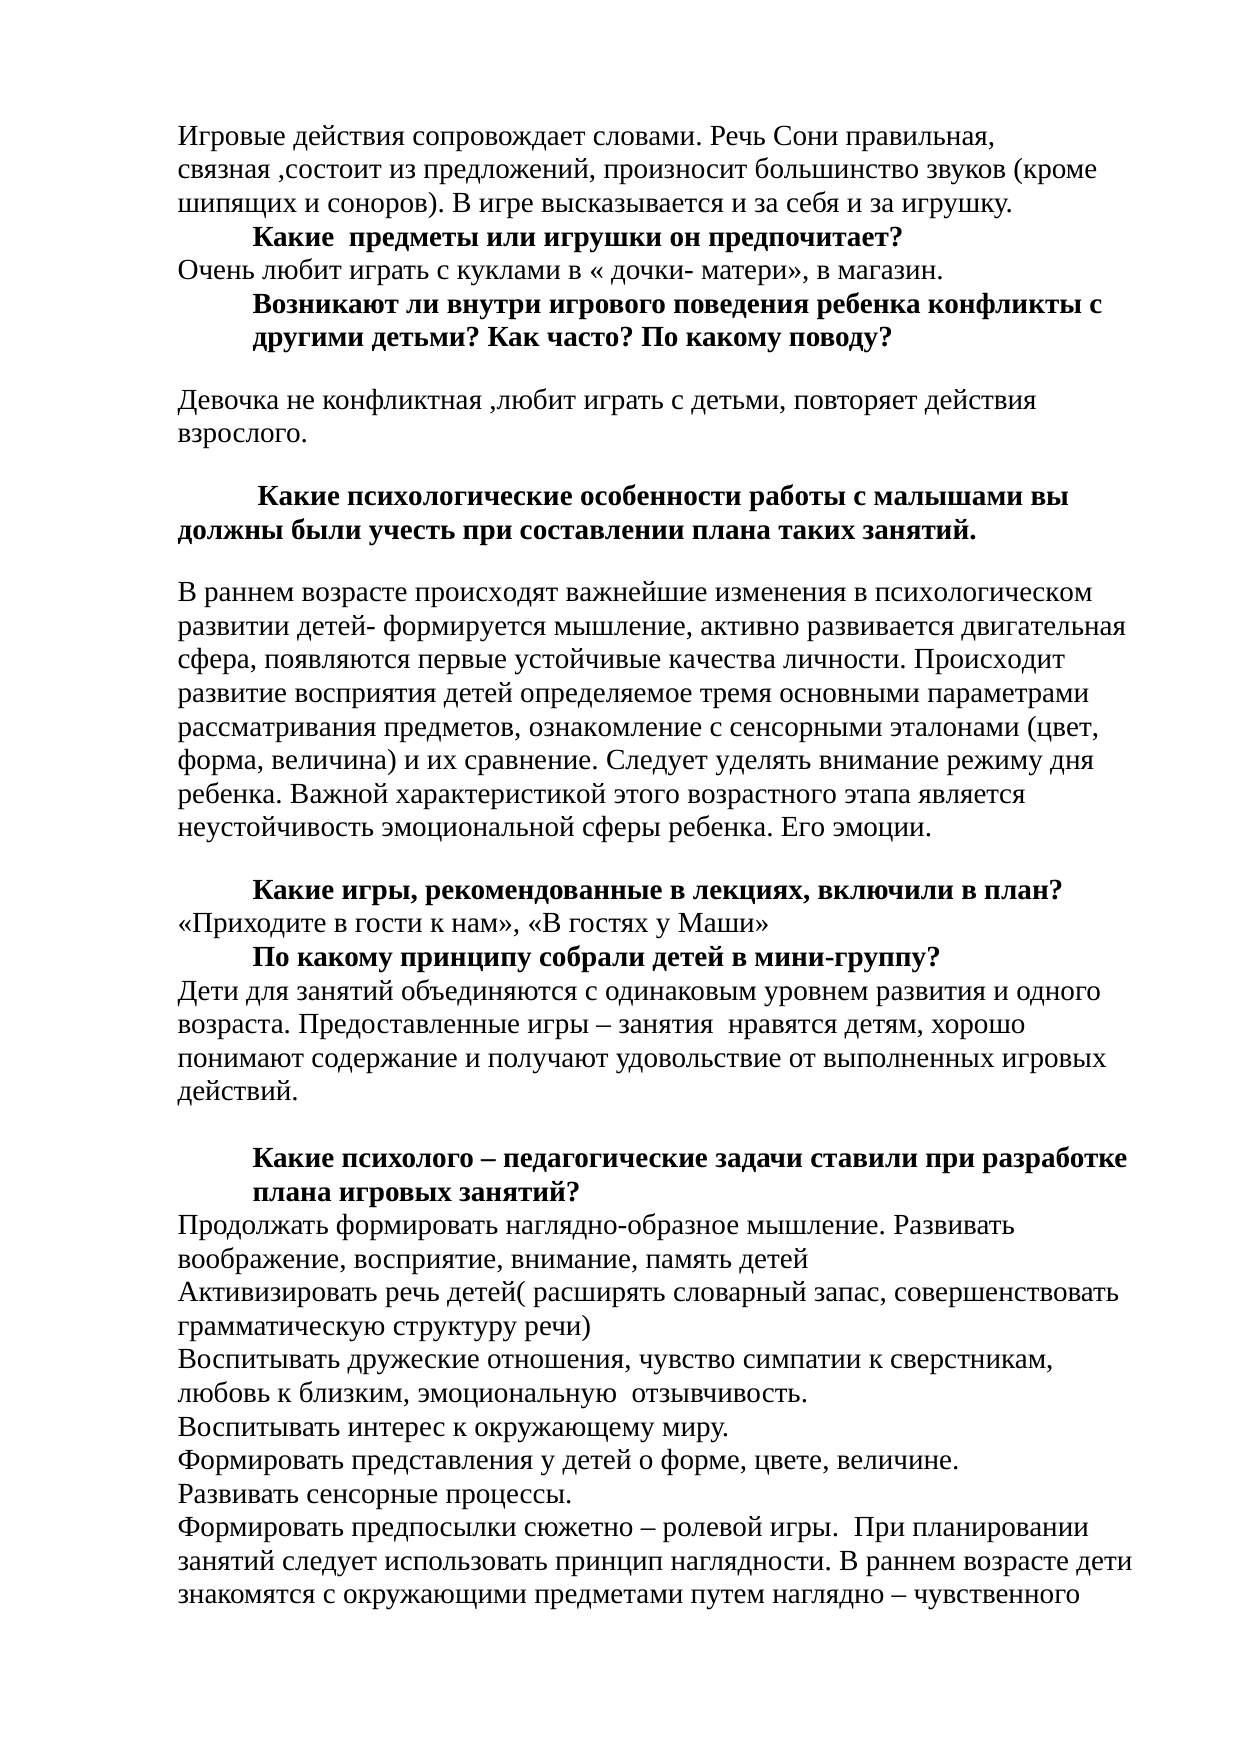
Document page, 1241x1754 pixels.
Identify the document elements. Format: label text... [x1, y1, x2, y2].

text Девочка не конфликтная ,любит играть с детьми, повторяет действия взрослого. [177, 382, 1152, 449]
text Активизировать речь детей( расширять словарный запас, совершенствовать грамматическую структуру речи) [177, 1274, 1152, 1342]
text Воспитывать интерес к окружающему миру. [177, 1409, 1152, 1442]
text Игровые действия сопровождает словами. Речь Сони правильная, связная ,состоит из предложений, произносит большинство звуков (кроме шипящих и соноров). В игре высказывается и за себя и за игрушку. [177, 118, 1152, 219]
text Какие игры, рекомендованные в лекциях, включили в план? [252, 872, 1152, 906]
text Возникают ли внутри игрового поведения ребенка конфликты с другими детьми? Как часто? По какому поводу? [252, 286, 1152, 353]
text Воспитывать дружеские отношения, чувство симпатии к сверстникам, любовь к близким, эмоциональную отзывчивость. [177, 1342, 1152, 1409]
text Какие предметы или игрушки он предпочитает? [252, 219, 1152, 252]
text «Приходите в гости к нам», «В гостях у Маши» [177, 906, 1152, 939]
text По какому принципу собрали детей в мини-группу? [252, 939, 1152, 973]
text Формировать представления у детей о форме, цвете, величине. [177, 1442, 1152, 1476]
text Какие психологические особенности работы с малышами вы должны были учесть при составлении плана таких занятий. [177, 478, 1152, 545]
text Очень любит играть с куклами в « дочки- матери», в магазин. [177, 252, 1152, 286]
text Дети для занятий объединяются с одинаковым уровнем развития и одного возраста. Предоставленные игры – занятия нравятся детям, хорошо понимают содержание и получают удовольствие от выполненных игровых действий. [177, 973, 1152, 1107]
text Развивать сенсорные процессы. [177, 1476, 1152, 1509]
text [177, 1509, 1152, 1610]
text Продолжать формировать наглядно-образное мышление. Развивать воображение, восприятие, внимание, память детей [177, 1207, 1152, 1274]
text Какие психолого – педагогические задачи ставили при разработке плана игровых занятий? [252, 1140, 1152, 1207]
text В раннем возрасте происходят важнейшие изменения в психологическом развитии детей- формируется мышление, активно развивается двигательная сфера, появляются первые устойчивые качества личности. Происходит развитие восприятия детей определяемое тремя основными параметрами рассматривания предметов, ознакомление с сенсорными эталонами (цвет, форма, величина) и их сравнение. Следует уделять внимание режиму дня ребенка. Важной характеристикой этого возрастного этапа является неустойчивость эмоциональной сферы ребенка. Его эмоции. [177, 574, 1152, 843]
